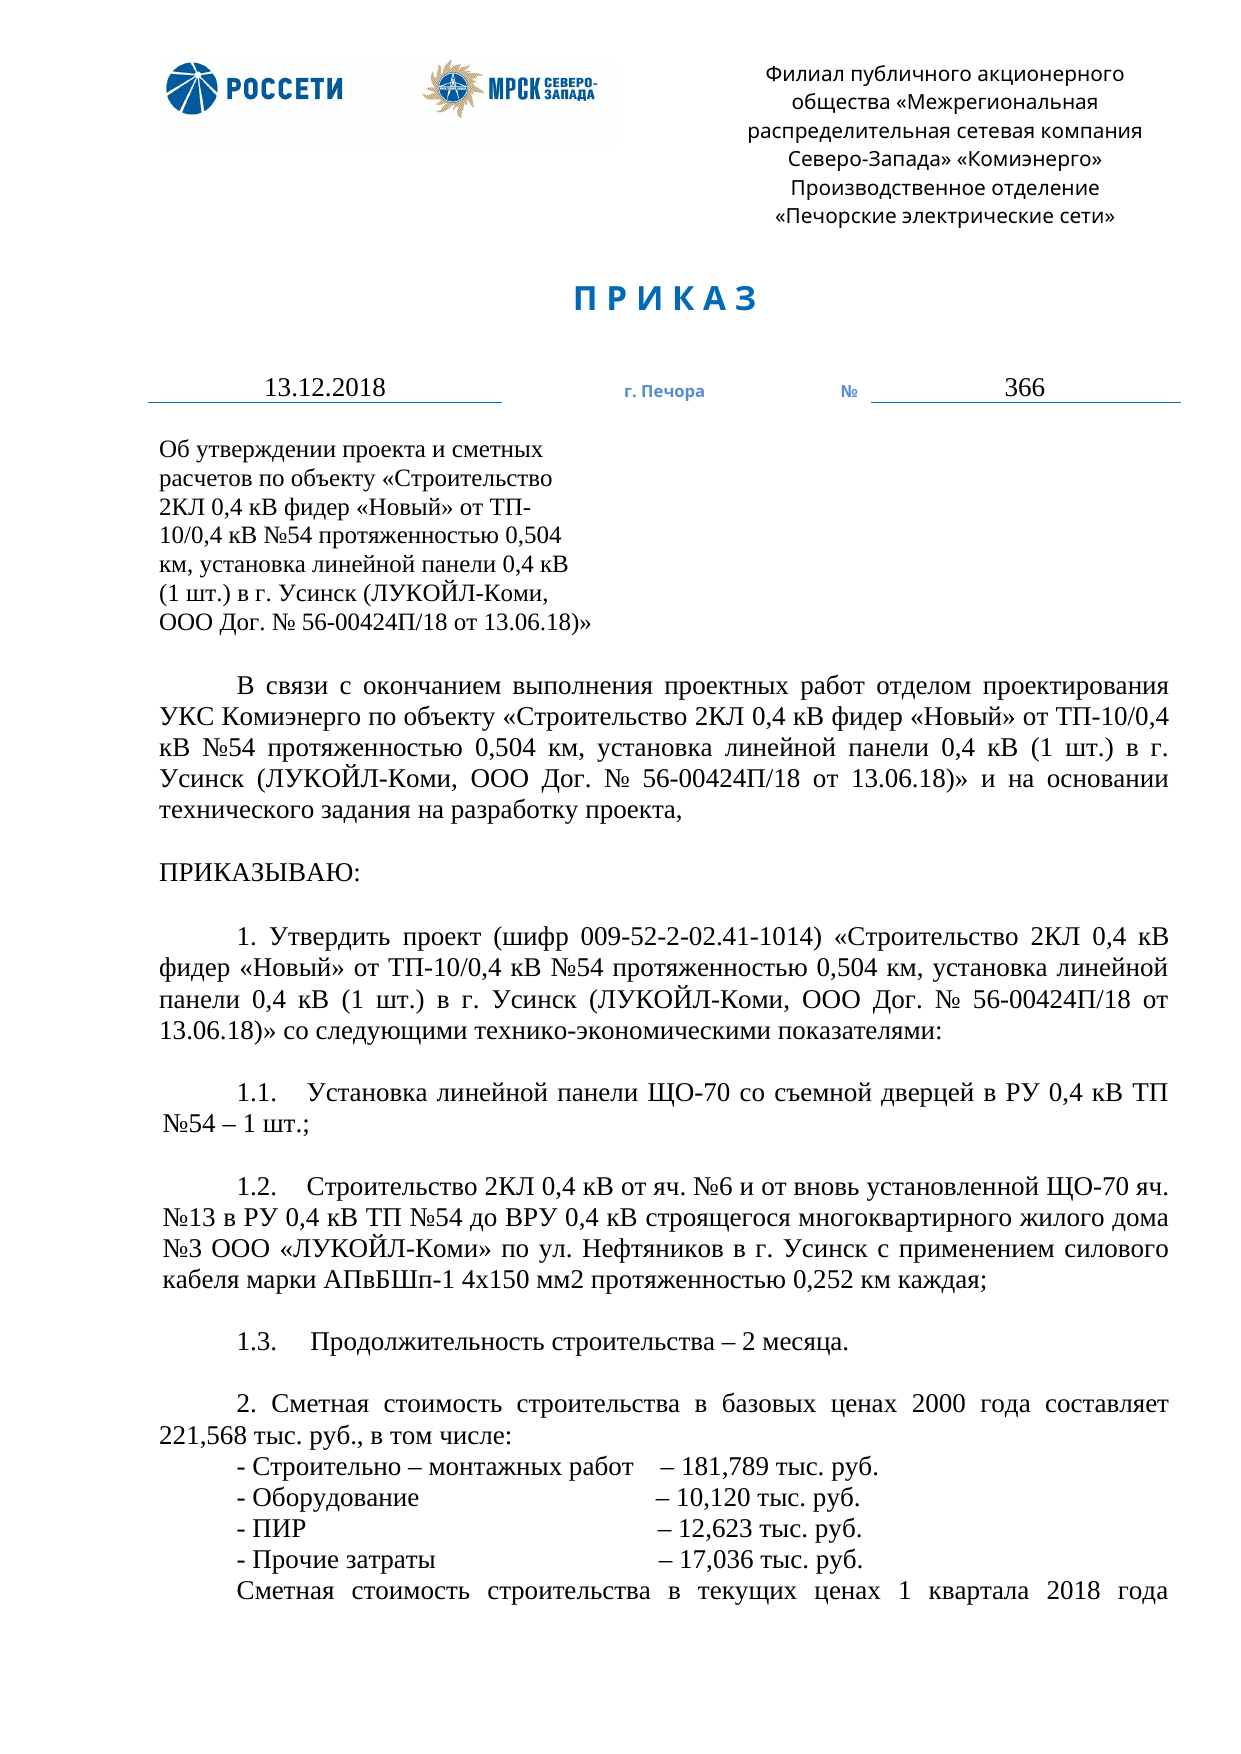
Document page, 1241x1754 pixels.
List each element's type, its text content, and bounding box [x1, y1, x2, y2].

table_header 366 [871, 371, 1181, 402]
table_header г. Печора [502, 371, 827, 402]
table_header № [827, 371, 871, 402]
table_header Об утверждении проекта и сметных расчетов по объекту «Строительство 2КЛ 0,4 кВ фидер «Новый» от ТП-10/0,4 кВ №54 протяженностью 0,504 км, установка линейной панели 0,4 кВ (1 шт.) в г. Усинск (ЛУКОЙЛ-Коми, ООО Дог. № 56-00424П/18 от 13.06.18)» [148, 434, 606, 635]
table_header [148, 920, 1181, 1606]
table_header ПРИКАЗЫВАЮ: [148, 856, 467, 887]
table_header В связи с окончанием выполнения проектных работ отделом проектирования УКС Комиэнерго по объекту «Строительство 2КЛ 0,4 кВ фидер «Новый» от ТП-10/0,4 кВ №54 протяженностью 0,504 км, установка линейной панели 0,4 кВ (1 шт.) в г. Усинск (ЛУКОЙЛ-Коми, ООО Дог. № 56-00424П/18 от 13.06.18)» и на основании технического задания на разработку проекта, [148, 669, 1181, 824]
table_header 13.12.2018 [148, 371, 502, 402]
picture [158, 59, 620, 148]
